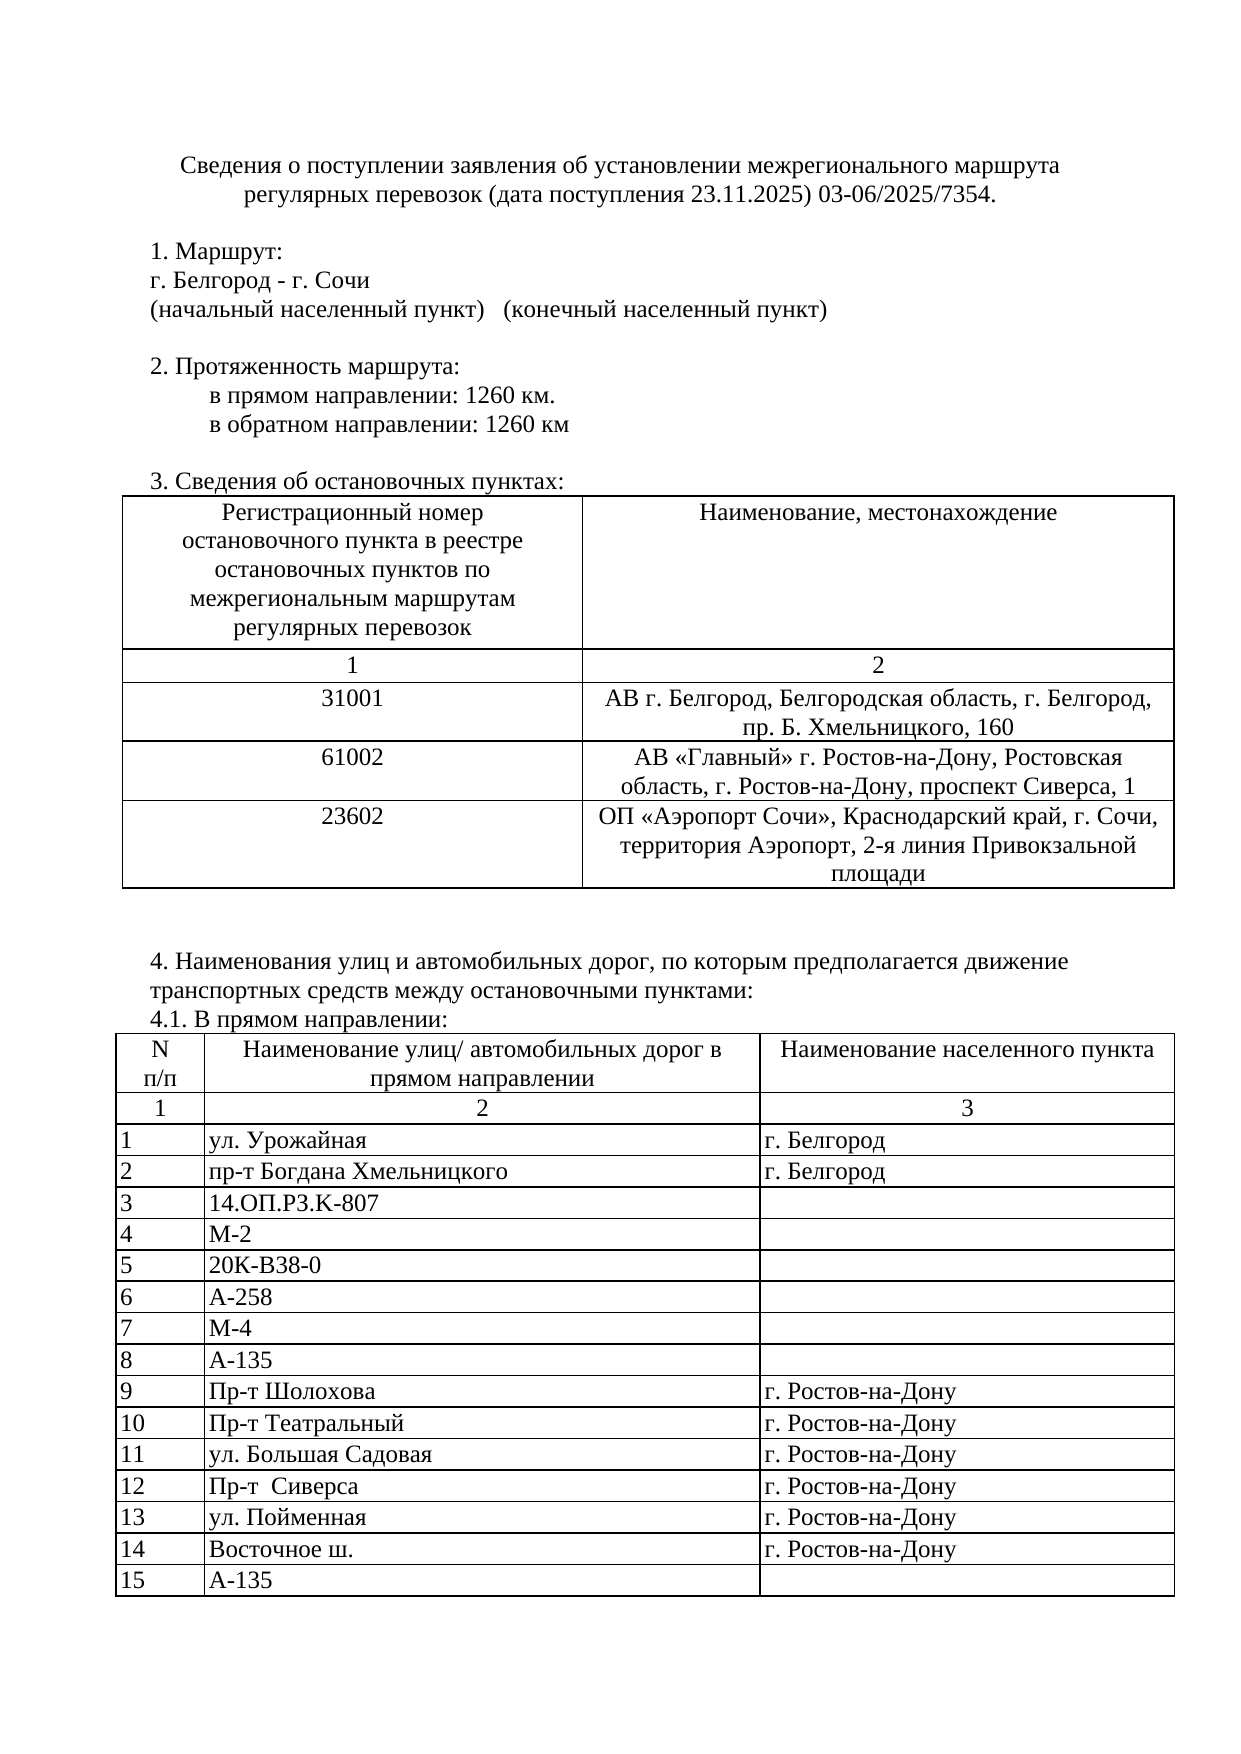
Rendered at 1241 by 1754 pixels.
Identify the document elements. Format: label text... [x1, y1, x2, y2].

table_cell [761, 1219, 1174, 1249]
table_header Наименование улиц/ автомобильных дорог в прямом направлении [205, 1034, 759, 1092]
text Сведения о поступлении заявления об установлении межрегионального маршрута регулярных перевозок (дата поступления 23.11.2025) 03-06/2025/7354. [150, 150, 1090, 207]
table_cell [761, 1345, 1174, 1375]
table_cell г. Ростов-на-Дону [761, 1408, 1174, 1438]
table_cell [761, 1251, 1174, 1280]
table_cell пр-т Богдана Хмельницкого [205, 1156, 759, 1186]
table_cell г. Ростов-на-Дону [761, 1376, 1174, 1406]
table_cell 9 [117, 1376, 204, 1406]
table_cell 3 [117, 1188, 204, 1217]
table_cell ОП «Аэропорт Сочи», Краснодарский край, г. Сочи, территория Аэропорт, 2-я линия Привокзальной площади [583, 801, 1173, 887]
table_cell 20К-В38-0 [205, 1251, 759, 1280]
table_cell 61002 [123, 742, 582, 799]
table_header Наименование населенного пункта [761, 1034, 1174, 1092]
table_cell 1 [117, 1093, 204, 1123]
table_header Регистрационный номер остановочного пункта в реестре остановочных пунктов по межрегиональным маршрутам регулярных перевозок [123, 497, 582, 648]
table_cell 14 [117, 1534, 204, 1563]
table_cell 13 [117, 1502, 204, 1532]
table_cell А-135 [205, 1565, 759, 1595]
table_cell г. Ростов-на-Дону [761, 1439, 1174, 1469]
text 4.1. В прямом направлении: [150, 1004, 1090, 1033]
table_cell М-2 [205, 1219, 759, 1249]
table_cell АВ «Главный» г. Ростов-на-Дону, Ростовская область, г. Ростов-на-Дону, проспект Сиверса, 1 [583, 742, 1173, 799]
table_cell Восточное ш. [205, 1534, 759, 1563]
table_header Наименование, местонахождение [583, 497, 1173, 648]
text в обратном направлении: 1260 км [150, 409, 1090, 437]
text 2. Протяженность маршрута: [150, 351, 1090, 380]
table_cell 10 [117, 1408, 204, 1438]
table_cell Пр-т Шолохова [205, 1376, 759, 1406]
table_header N п/п [117, 1034, 204, 1092]
text г. Белгород - г. Сочи [150, 265, 1090, 294]
table_cell [761, 1313, 1174, 1343]
table_cell ул. Пойменная [205, 1502, 759, 1532]
table_cell г. Белгород [761, 1156, 1174, 1186]
table_cell 3 [761, 1093, 1174, 1123]
table_cell А-135 [205, 1345, 759, 1375]
table_cell [761, 1565, 1174, 1595]
table_cell ул. Большая Садовая [205, 1439, 759, 1469]
table_cell 5 [117, 1251, 204, 1280]
table_cell [761, 1282, 1174, 1312]
table_cell 31001 [123, 683, 582, 740]
table_cell г. Ростов-на-Дону [761, 1534, 1174, 1563]
table_cell г. Ростов-на-Дону [761, 1471, 1174, 1501]
table_cell АВ г. Белгород, Белгородская область, г. Белгород, пр. Б. Хмельницкого, 160 [583, 683, 1173, 740]
table_cell Пр-т Театральный [205, 1408, 759, 1438]
table_cell 2 [583, 650, 1173, 681]
table_cell ул. Урожайная [205, 1125, 759, 1154]
table_cell [761, 1188, 1174, 1217]
text 3. Сведения об остановочных пунктах: [150, 466, 1090, 495]
text 1. Маршрут: [150, 236, 1090, 265]
table_cell 2 [205, 1093, 759, 1123]
table_cell М-4 [205, 1313, 759, 1343]
table_cell 1 [123, 650, 582, 681]
table_cell 1 [117, 1125, 204, 1154]
table_cell 15 [117, 1565, 204, 1595]
table_cell г. Ростов-на-Дону [761, 1502, 1174, 1532]
text 4. Наименования улиц и автомобильных дорог, по которым предполагается движение транспортных средств между остановочными пунктами: [150, 946, 1090, 1004]
text в прямом направлении: 1260 км. [150, 380, 1090, 409]
text (начальный населенный пункт) (конечный населенный пункт) [150, 294, 1090, 322]
table_cell 6 [117, 1282, 204, 1312]
table_cell 23602 [123, 801, 582, 887]
table_cell 8 [117, 1345, 204, 1375]
table_cell Пр-т Сиверса [205, 1471, 759, 1501]
table_cell 12 [117, 1471, 204, 1501]
table_cell 2 [117, 1156, 204, 1186]
table_cell 4 [117, 1219, 204, 1249]
table_cell 11 [117, 1439, 204, 1469]
table_cell 14.ОП.РЗ.K-807 [205, 1188, 759, 1217]
table_cell А-258 [205, 1282, 759, 1312]
table_cell 7 [117, 1313, 204, 1343]
table_cell г. Белгород [761, 1125, 1174, 1154]
